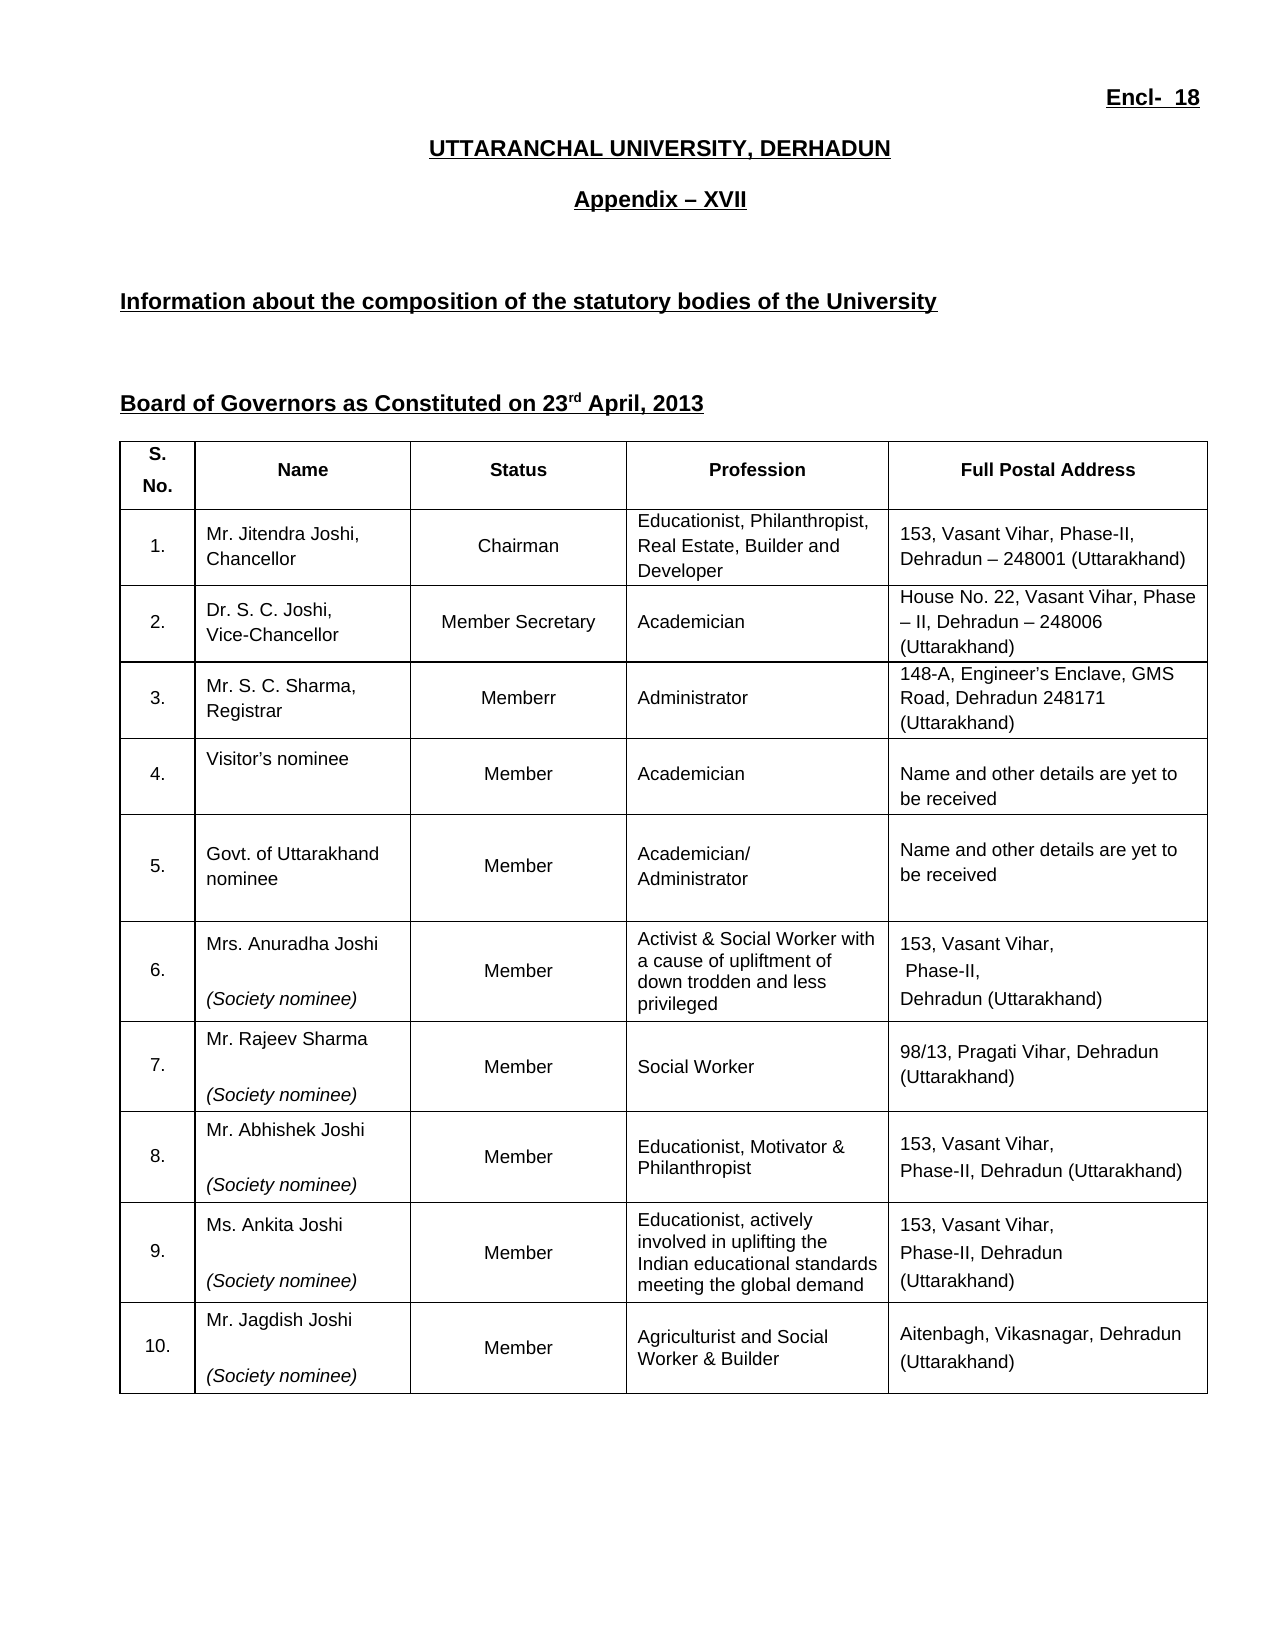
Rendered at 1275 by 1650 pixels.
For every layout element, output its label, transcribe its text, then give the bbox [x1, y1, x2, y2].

table_cell 1. [121, 510, 194, 585]
table_cell House No. 22, Vasant Vihar, Phase – II, Dehradun – 248006 (Uttarakhand) [889, 586, 1207, 661]
table_cell Academician [627, 586, 888, 661]
table_cell 7. [121, 1022, 194, 1111]
table_cell Administrator [627, 663, 888, 737]
table_cell Member [411, 922, 626, 1021]
text Encl- 18 [120, 84, 1200, 110]
table_cell 4. [121, 739, 194, 813]
table_cell Member [411, 1203, 626, 1302]
table_cell Visitor’s nominee [196, 739, 410, 813]
table_header Status [411, 442, 626, 509]
table_cell 153, Vasant Vihar, Phase-II, Dehradun (Uttarakhand) [889, 922, 1207, 1021]
table_cell Social Worker [627, 1022, 888, 1111]
text Board of Governors as Constituted on 23rd April, 2013 [120, 390, 1200, 417]
table_cell Member [411, 1112, 626, 1202]
table_cell Educationist, actively involved in uplifting the Indian educational standards meeting the global demand [627, 1203, 888, 1302]
table_cell Academician [627, 739, 888, 813]
table_cell 5. [121, 815, 194, 921]
table_cell Member Secretary [411, 586, 626, 661]
table_cell 8. [121, 1112, 194, 1202]
table_cell Member [411, 739, 626, 813]
table_cell 148-A, Engineer’s Enclave, GMS Road, Dehradun 248171 (Uttarakhand) [889, 663, 1207, 737]
table_cell 3. [121, 663, 194, 737]
text UTTARANCHAL UNIVERSITY, DERHADUN [120, 135, 1200, 161]
table_header Full Postal Address [889, 442, 1207, 509]
table_cell Mr. Abhishek Joshi (Society nominee) [196, 1112, 410, 1202]
table_cell 10. [121, 1303, 194, 1392]
table_cell 153, Vasant Vihar, Phase-II, Dehradun (Uttarakhand) [889, 1112, 1207, 1202]
text Appendix – XVII [120, 186, 1200, 212]
text Information about the composition of the statutory bodies of the University [120, 288, 1200, 314]
table_cell Member [411, 1022, 626, 1111]
table_cell Mr. Jagdish Joshi (Society nominee) [196, 1303, 410, 1392]
table_cell Mr. Jitendra Joshi, Chancellor [196, 510, 410, 585]
table_cell Mr. S. C. Sharma, Registrar [196, 663, 410, 737]
table_cell Educationist, Philanthropist, Real Estate, Builder and Developer [627, 510, 888, 585]
table_header Profession [627, 442, 888, 509]
table_cell Mr. Rajeev Sharma (Society nominee) [196, 1022, 410, 1111]
table_cell Aitenbagh, Vikasnagar, Dehradun (Uttarakhand) [889, 1303, 1207, 1392]
table_cell Memberr [411, 663, 626, 737]
table_cell Activist & Social Worker with a cause of upliftment of down trodden and less privileged [627, 922, 888, 1021]
table_cell Educationist, Motivator & Philanthropist [627, 1112, 888, 1202]
table_cell Agriculturist and Social Worker & Builder [627, 1303, 888, 1392]
table_cell 153, Vasant Vihar, Phase-II, Dehradun (Uttarakhand) [889, 1203, 1207, 1302]
table_cell Mrs. Anuradha Joshi (Society nominee) [196, 922, 410, 1021]
table_cell Name and other details are yet to be received [889, 815, 1207, 921]
table_cell 2. [121, 586, 194, 661]
table_cell Dr. S. C. Joshi, Vice-Chancellor [196, 586, 410, 661]
table_header Name [196, 442, 410, 509]
table_cell Academician/ Administrator [627, 815, 888, 921]
table_cell 98/13, Pragati Vihar, Dehradun (Uttarakhand) [889, 1022, 1207, 1111]
table_cell Name and other details are yet to be received [889, 739, 1207, 813]
table_cell 6. [121, 922, 194, 1021]
table_cell Member [411, 1303, 626, 1392]
table_cell Member [411, 815, 626, 921]
table_cell 9. [121, 1203, 194, 1302]
table_cell Ms. Ankita Joshi (Society nominee) [196, 1203, 410, 1302]
table_cell Govt. of Uttarakhand nominee [196, 815, 410, 921]
table_header S. No. [121, 442, 194, 509]
table_cell Chairman [411, 510, 626, 585]
table_cell 153, Vasant Vihar, Phase-II, Dehradun – 248001 (Uttarakhand) [889, 510, 1207, 585]
